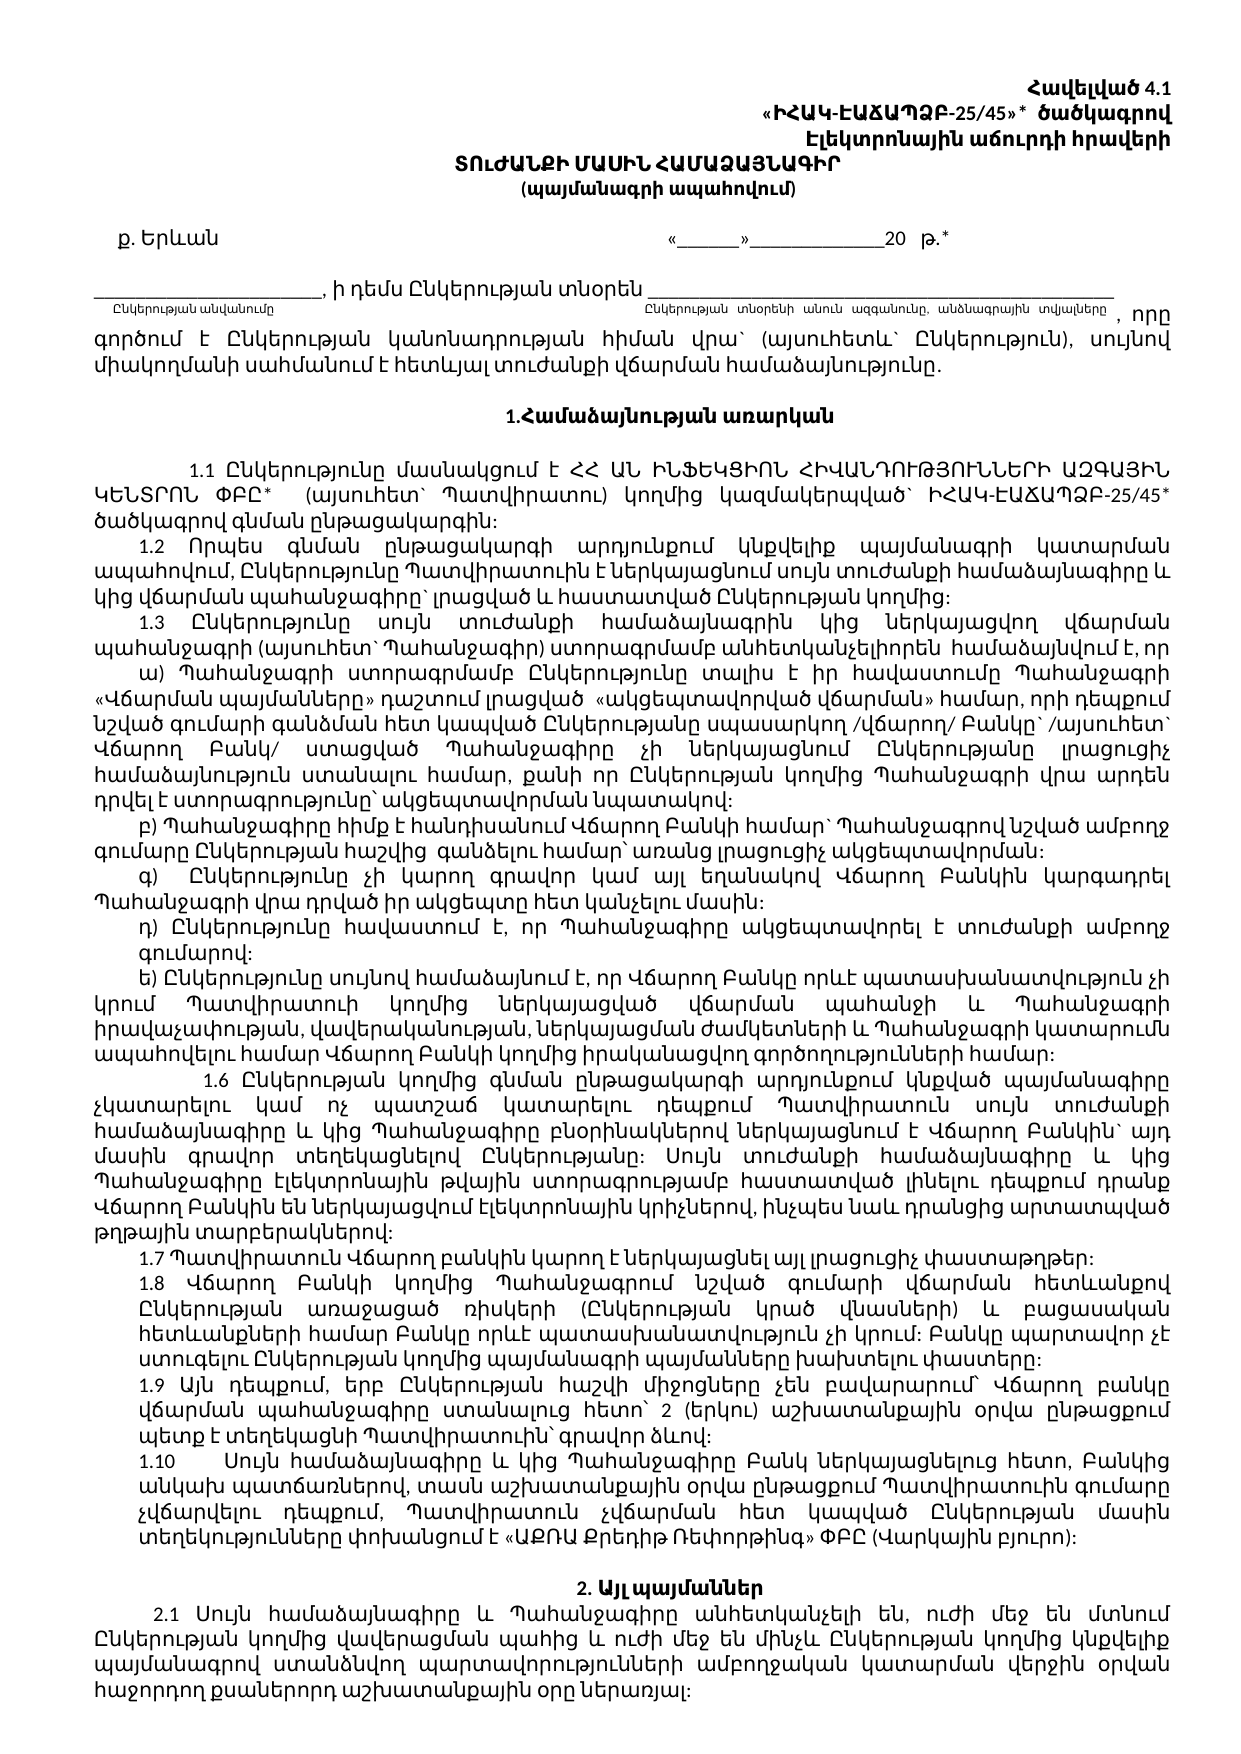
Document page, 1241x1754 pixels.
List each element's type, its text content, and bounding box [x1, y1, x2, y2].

text 1.7 Պատվիրատուն Վճարող բանկին կարող է ներկայացնել այլ լրացուցիչ փաստաթղթեր: [138, 1245, 1171, 1270]
text բ) Պահանջագիրը հիմք է հանդիսանում Վճարող Բանկի համար` Պահանջագրով նշված ամբողջ գումարը Ընկերության հաշվից գանձելու համար՝ առանց լրացուցիչ ակցեպտավորման: [94, 813, 1171, 864]
text 1.10 Սույն համաձայնագիրը և կից Պահանջագիրը Բանկ ներկայացնելուց հետո, Բանկից անկախ պատճառներով, տասն աշխատանքային օրվա ընթացքում Պատվիրատուին գումարը չվճարվելու դեպքում, Պատվիրատուն չվճարման հետ կապված Ընկերության մասին տեղեկությունները փոխանցում է «ԱՔՌԱ Քրեդիթ Ռեփորթինգ» ՓԲԸ (Վարկային բյուրո): [138, 1448, 1171, 1550]
text 1.1 Ընկերությունը մասնակցում է ՀՀ ԱՆ ԻՆՖԵԿՑԻՈՆ ՀԻՎԱՆԴՈՒԹՅՈՒՆՆԵՐԻ ԱԶԳԱՅԻՆ ԿԵՆՏՐՈՆ ՓԲԸ* (այսուհետ` Պատվիրատու) կողմից կազմակերպված` ԻՀԱԿ-ԷԱՃԱՊՁԲ-25/45* ծածկագրով գնման ընթացակարգին: [94, 457, 1171, 533]
text ք. Երևան «______»_____________20 թ.* [94, 225, 1171, 250]
text ա) Պահանջագրի ստորագրմամբ Ընկերությունը տալիս է իր հավաստումը Պահանջագրի «Վճարման պայմանները» դաշտում լրացված «ակցեպտավորված վճարման» համար, որի դեպքում նշված գումարի գանձման հետ կապված Ընկերությանը սպասարկող /վճարող/ Բանկը` /այսուհետ` Վճարող Բանկ/ ստացված Պահանջագիրը չի ներկայացնում Ընկերությանը լրացուցիչ համաձայնություն ստանալու համար, քանի որ Ընկերության կողմից Պահանջագրի վրա արդեն դրվել է ստորագրությունը՝ ակցեպտավորման նպատակով: [94, 660, 1171, 813]
text 1.Համաձայնության առարկան [169, 403, 1171, 428]
text դ) Ընկերությունը հավաստում է, որ Պահանջագիրը ակցեպտավորել է տուժանքի ամբողջ գումարով: [138, 914, 1171, 965]
text 2.1 Սույն համաձայնագիրը և Պահանջագիրը անհետկանչելի են, ուժի մեջ են մտնում Ընկերության կողմից վավերացման պահից և ուժի մեջ են մինչև Ընկերության կողմից կնքվելիք պայմանագրով ստանձնվող պարտավորությունների ամբողջական կատարման վերջին օրվան հաջորդող քսաներորդ աշխատանքային օրը ներառյալ: [94, 1601, 1171, 1702]
text ե) Ընկերությունը սույնով համաձայնում է, որ Վճարող Բանկը որևէ պատասխանատվություն չի կրում Պատվիրատուի կողմից ներկայացված վճարման պահանջի և Պահանջագրի իրավաչափության, վավերականության, ներկայացման ժամկետների և Պահանջագրի կատարումն ապահովելու համար Վճարող Բանկի կողմից իրականացվող գործողությունների համար: [94, 965, 1171, 1067]
text 1.8 Վճարող Բանկի կողմից Պահանջագրում նշված գումարի վճարման հետևանքով Ընկերության առաջացած ռիսկերի (Ընկերության կրած վնասների) և բացասական հետևանքների համար Բանկը որևէ պատասխանատվություն չի կրում: Բանկը պարտավոր չէ ստուգելու Ընկերության կողմից պայմանագրի պայմանները խախտելու փաստերը: [138, 1270, 1171, 1372]
text գ) Ընկերությունը չի կարող գրավոր կամ այլ եղանակով Վճարող Բանկին կարգադրել Պահանջագրի վրա դրված իր ակցեպտը հետ կանչելու մասին: [94, 864, 1171, 914]
text Հավելված 4.1 [94, 75, 1171, 100]
text 2. Այլ պայմաններ [169, 1575, 1171, 1601]
text ՏՈւԺԱՆՔԻ ՄԱՍԻՆ ՀԱՄԱՁԱՅՆԱԳԻՐ [94, 151, 1171, 177]
text 1.9 Այն դեպքում, երբ Ընկերության հաշվի միջոցները չեն բավարարում՝ Վճարող բանկը վճարման պահանջագիրը ստանալուց հետո՝ 2 (երկու) աշխատանքային օրվա ընթացքում պետք է տեղեկացնի Պատվիրատուին՝ գրավոր ձևով: [138, 1372, 1171, 1448]
text «ԻՀԱԿ-ԷԱՃԱՊՁԲ-25/45»* ծածկագրով [94, 100, 1171, 126]
text 1.6 Ընկերության կողմից գնման ընթացակարգի արդյունքում կնքված պայմանագիրը չկատարելու կամ ոչ պատշաճ կատարելու դեպքում Պատվիրատուն սույն տուժանքի համաձայնագիրը և կից Պահանջագիրը բնօրինակներով ներկայացնում է Վճարող Բանկին` այդ մասին գրավոր տեղեկացնելով Ընկերությանը: Սույն տուժանքի համաձայնագիրը և կից Պահանջագիրը էլեկտրոնային թվային ստորագրությամբ հաստատված լինելու դեպքում դրանք Վճարող Բանկին են ներկայացվում էլեկտրոնային կրիչներով, ինչպես նաև դրանցից արտատպված թղթային տարբերակներով: [94, 1067, 1171, 1245]
text ______________________, ի դեմս Ընկերության տնօրեն _____________________________________________ [94, 276, 1171, 301]
text 1.3 Ընկերությունը սույն տուժանքի համաձայնագրին կից ներկայացվող վճարման պահանջագրի (այսուհետ` Պահանջագիր) ստորագրմամբ անհետկանչելիորեն համաձայնվում է, որ [94, 609, 1171, 660]
text (պայմանագրի ապահովում) [94, 177, 1171, 199]
text Ընկերության անվանումը Ընկերության տնօրենի անուն ազգանունը, անձնագրային տվյալները , որը գործում է Ընկերության կանոնադրության հիման վրա` (այսուհետև` Ընկերություն), սույնով միակողմանի սահմանում է հետևյալ տուժանքի վճարման համաձայնությունը. [94, 301, 1171, 377]
text 1.2 Որպես գնման ընթացակարգի արդյունքում կնքվելիք պայմանագրի կատարման ապահովում, Ընկերությունը Պատվիրատուին է ներկայացնում սույն տուժանքի համաձայնագիրը և կից վճարման պահանջագիրը` լրացված և հաստատված Ընկերության կողմից: [94, 533, 1171, 609]
text Էլեկտրոնային աճուրդի հրավերի [94, 126, 1171, 151]
